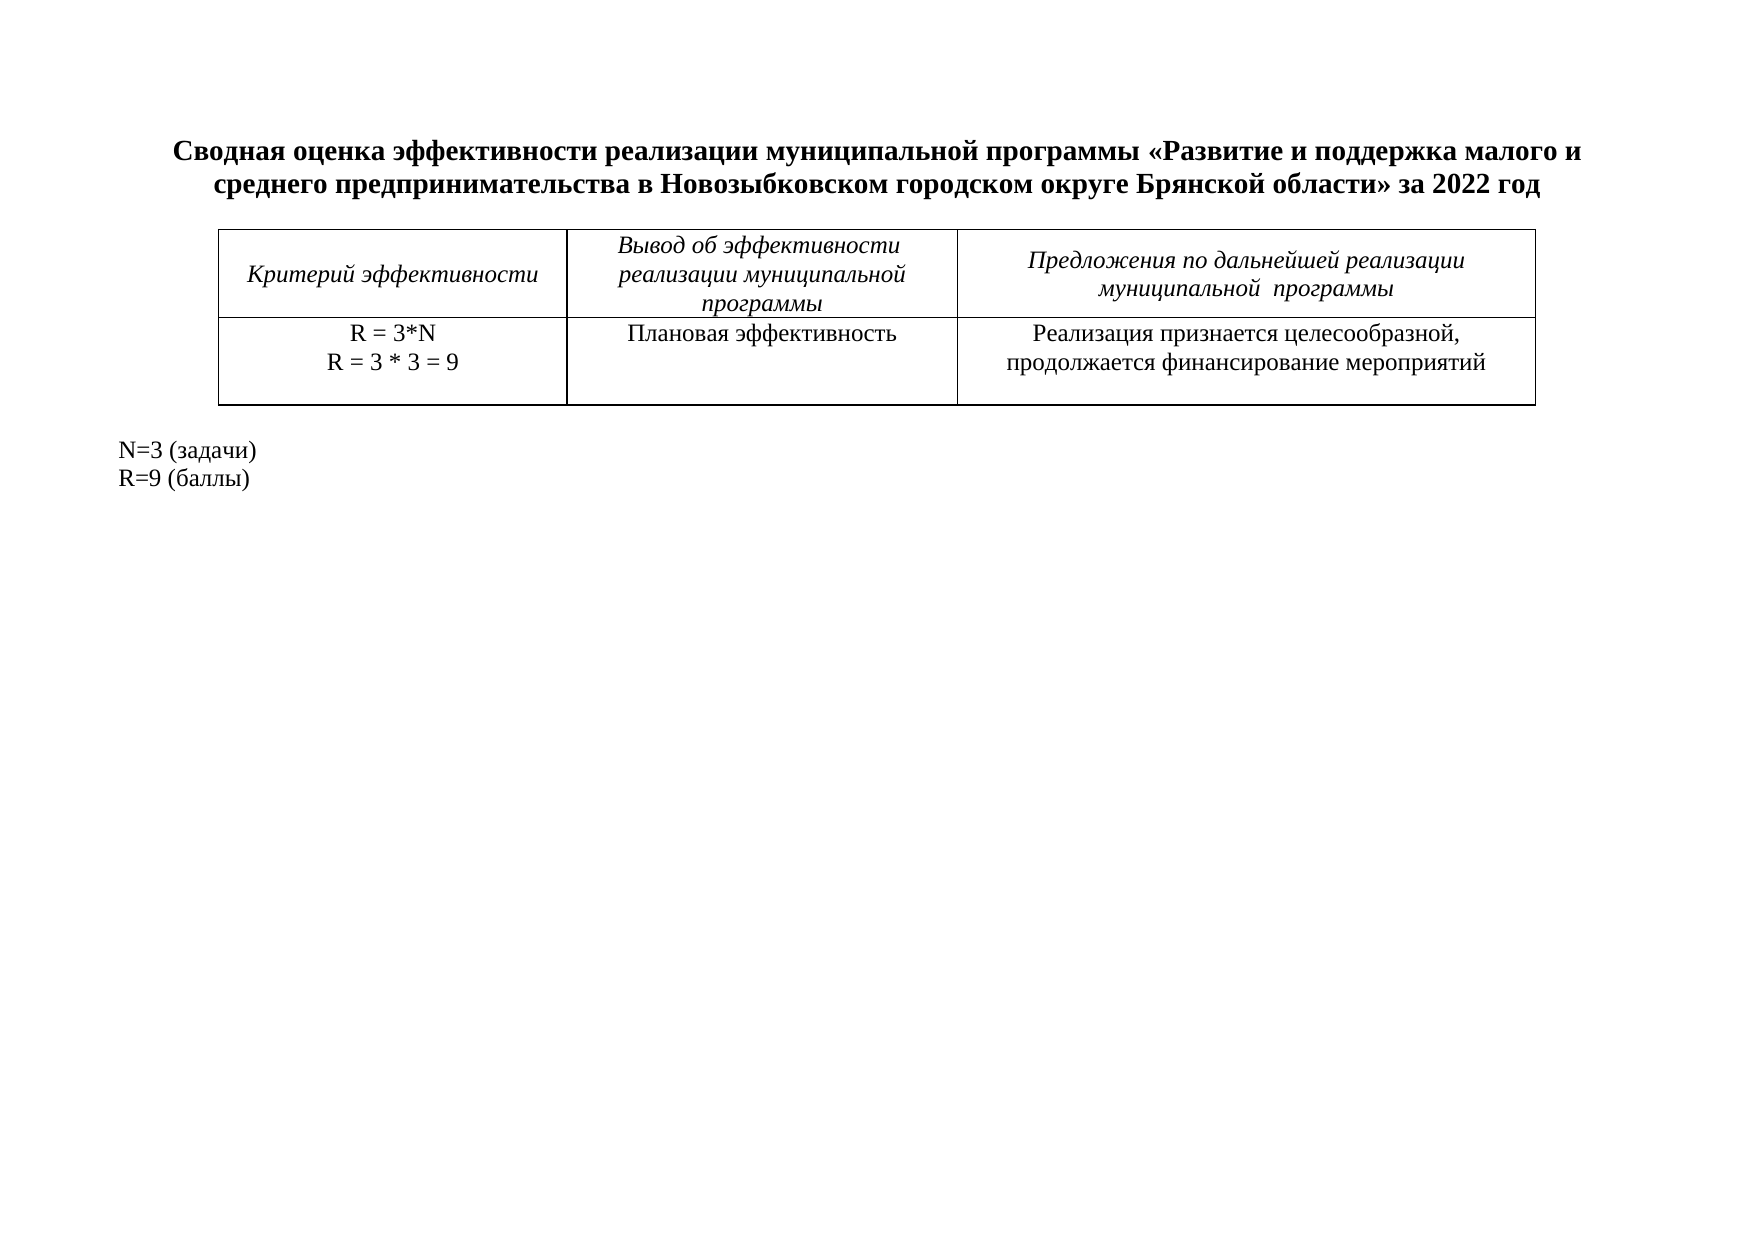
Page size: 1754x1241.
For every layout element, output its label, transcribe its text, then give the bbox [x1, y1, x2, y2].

table_header Предложения по дальнейшей реализации муниципальной программы [958, 230, 1535, 317]
table_header Критерий эффективности [219, 230, 566, 317]
table_header Вывод об эффективности реализации муниципальной программы [568, 230, 957, 317]
table_cell R = 3*N R = 3 * 3 = 9 [219, 318, 566, 404]
text R=9 (баллы) [118, 463, 1636, 492]
table_cell Плановая эффективность [568, 318, 957, 404]
text Сводная оценка эффективности реализации муниципальной программы «Развитие и поддержка малого и среднего предпринимательства в Новозыбковском городском округе Брянской области» за 2022 год [118, 133, 1636, 200]
table_cell Реализация признается целесообразной, продолжается финансирование мероприятий [958, 318, 1535, 404]
text N=3 (задачи) [118, 435, 1636, 463]
